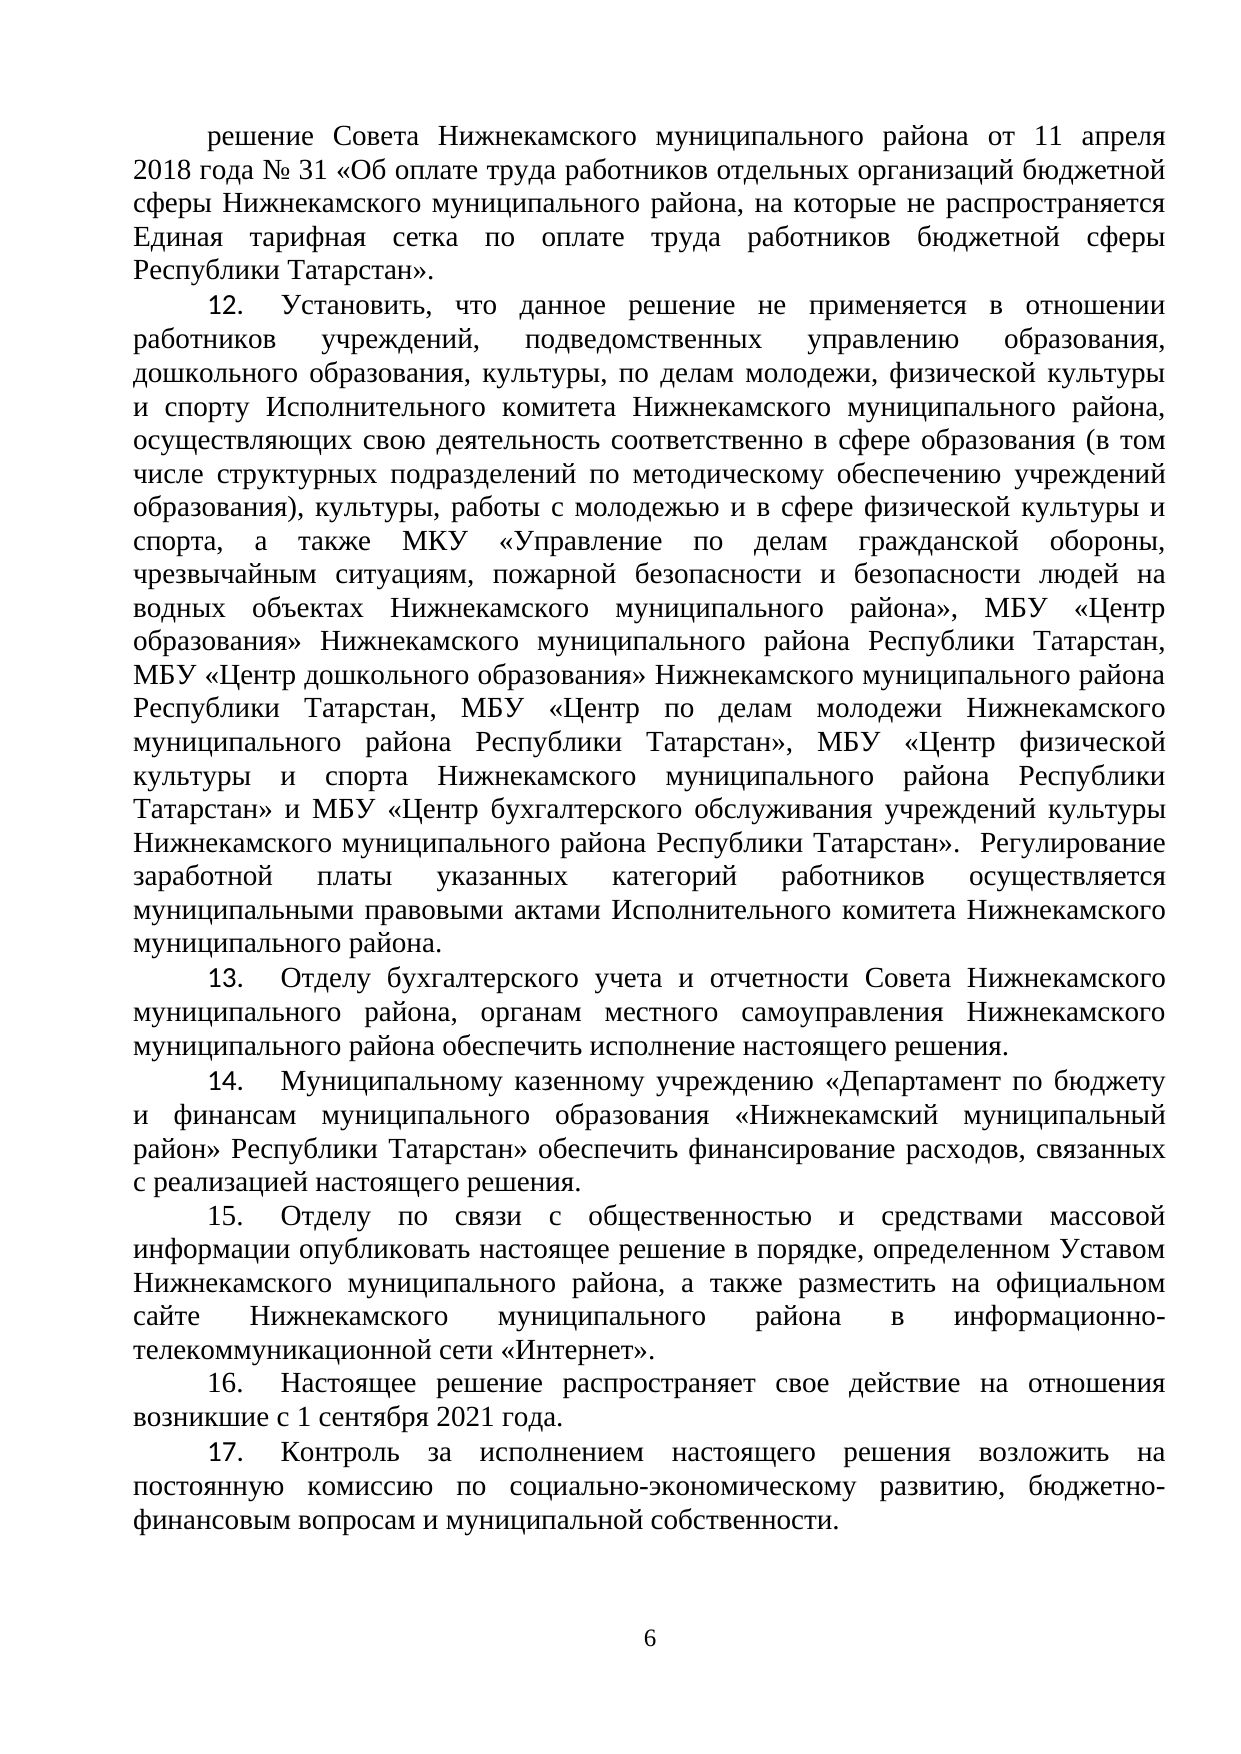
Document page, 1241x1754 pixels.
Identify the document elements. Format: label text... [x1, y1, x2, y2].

list Установить, что данное решение не применяется в отношении работников учреждений, подведомственных управлению образования, дошкольного образования, культуры, по делам молодежи, физической культуры и спорту Исполнительного комитета Нижнекамского муниципального района, осуществляющих свою деятельность соответственно в сфере образования (в том числе структурных подразделений по методическому обеспечению учреждений образования), культуры, работы с молодежью и в сфере физической культуры и спорта, а также МКУ «Управление по делам гражданской обороны, чрезвычайным ситуациям, пожарной безопасности и безопасности людей на водных объектах Нижнекамского муниципального района», МБУ «Центр образования» Нижнекамского муниципального района Республики Татарстан, МБУ «Центр дошкольного образования» Нижнекамского муниципального района Республики Татарстан, МБУ «Центр по делам молодежи Нижнекамского муниципального района Республики Татарстан», МБУ «Центр физической культуры и спорта Нижнекамского муниципального района Республики Татарстан» и МБУ «Центр бухгалтерского обслуживания учреждений культуры Нижнекамского муниципального района Республики Татарстан». Регулирование заработной платы указанных категорий работников осуществляется муниципальными правовыми актами Исполнительного комитета Нижнекамского муниципального района. [133, 286, 1167, 959]
list Отделу по связи с общественностью и средствами массовой информации опубликовать настоящее решение в порядке, определенном Уставом Нижнекамского муниципального района, а также разместить на официальном сайте Нижнекамского муниципального района в информационно-телекоммуникационной сети «Интернет». [133, 1198, 1167, 1366]
list Отделу бухгалтерского учета и отчетности Совета Нижнекамского муниципального района, органам местного самоуправления Нижнекамского муниципального района обеспечить исполнение настоящего решения. [133, 959, 1167, 1062]
text решение Совета Нижнекамского муниципального района от 11 апреля 2018 года № 31 «Об оплате труда работников отдельных организаций бюджетной сферы Нижнекамского муниципального района, на которые не распространяется Единая тарифная сетка по оплате труда работников бюджетной сферы Республики Татарстан». [133, 118, 1167, 286]
list Муниципальному казенному учреждению «Департамент по бюджету и финансам муниципального образования «Нижнекамский муниципальный район» Республики Татарстан» обеспечить финансирование расходов, связанных с реализацией настоящего решения. [133, 1062, 1167, 1198]
list Контроль за исполнением настоящего решения возложить на постоянную комиссию по социально-экономическому развитию, бюджетно-финансовым вопросам и муниципальной собственности. [133, 1433, 1167, 1535]
list Настоящее решение распространяет свое действие на отношения возникшие с 1 сентября 2021 года. [133, 1366, 1167, 1433]
